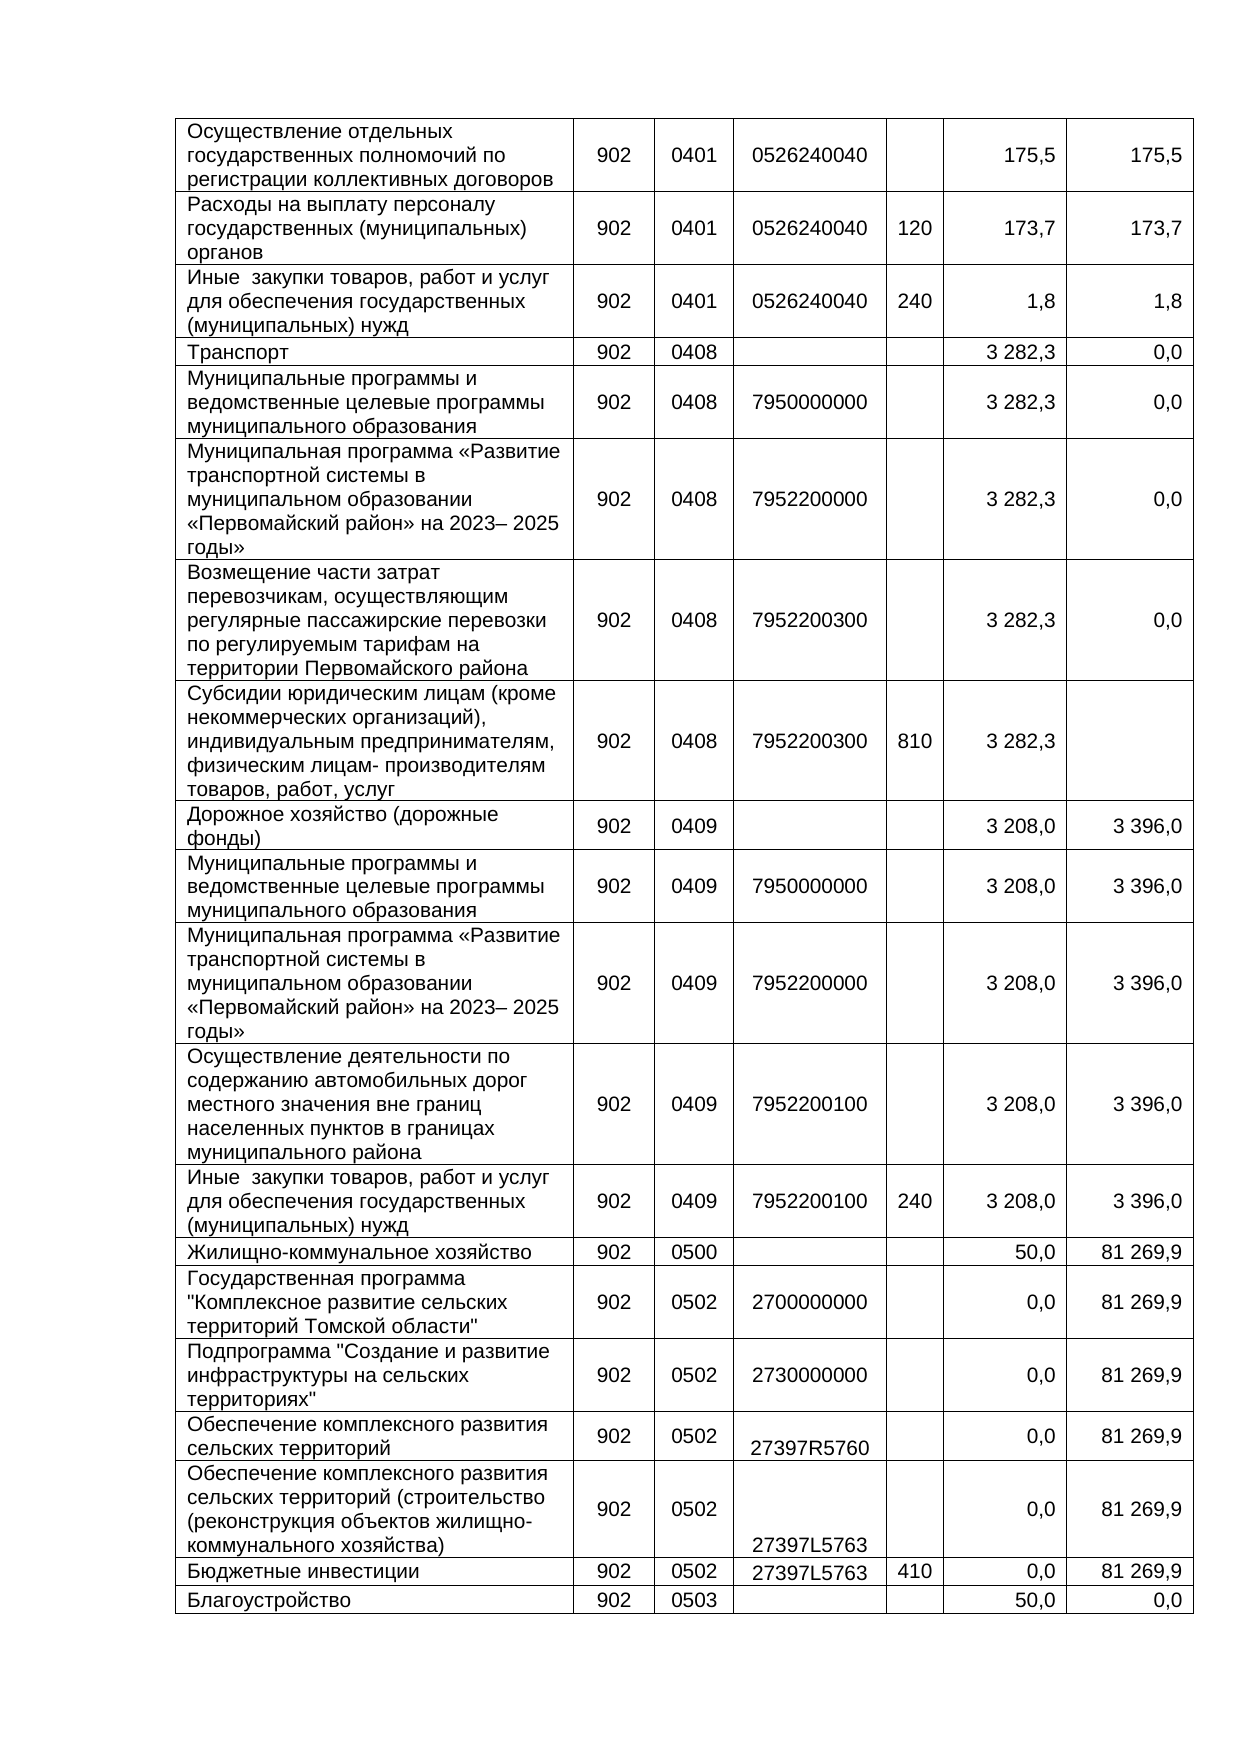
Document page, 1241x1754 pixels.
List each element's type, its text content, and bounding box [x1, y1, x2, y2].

table_cell Благоустройство [176, 1586, 573, 1613]
table_cell 902 [574, 681, 654, 800]
table_cell 902 [574, 439, 654, 559]
table_cell 902 [574, 1044, 654, 1164]
table_cell 3 282,3 [944, 338, 1066, 365]
table_cell 902 [574, 1586, 654, 1613]
table_cell 3 396,0 [1067, 1165, 1193, 1237]
table_cell 902 [574, 366, 654, 438]
table_cell 0,0 [944, 1558, 1066, 1585]
table_cell [887, 1266, 943, 1338]
table_cell [887, 1412, 943, 1460]
table_cell 0,0 [944, 1266, 1066, 1338]
table_cell 0408 [655, 366, 733, 438]
table_cell 7952200000 [734, 439, 886, 559]
table_cell [887, 338, 943, 365]
table_cell 0526240040 [734, 119, 886, 191]
table_cell 902 [574, 192, 654, 264]
table_cell [887, 1238, 943, 1265]
table_cell Муниципальная программа «Развитие транспортной системы в муниципальном образовании «Первомайский район» на 2023– 2025 годы» [176, 439, 573, 559]
table_cell [887, 850, 943, 922]
table_cell [887, 439, 943, 559]
table_cell 0502 [655, 1339, 733, 1411]
table_cell 902 [574, 1412, 654, 1460]
table_cell 0,0 [1067, 366, 1193, 438]
table_cell 3 208,0 [944, 923, 1066, 1043]
table_cell 2730000000 [734, 1339, 886, 1411]
table_cell 902 [574, 119, 654, 191]
table_cell Жилищно-коммунальное хозяйство [176, 1238, 573, 1265]
table_cell 50,0 [944, 1586, 1066, 1613]
table_cell 1,8 [944, 265, 1066, 337]
table_cell 175,5 [944, 119, 1066, 191]
table_cell 7952200300 [734, 560, 886, 679]
table_cell Субсидии юридическим лицам (кроме некоммерческих организаций), индивидуальным предпринимателям, физическим лицам- производителям товаров, работ, услуг [176, 681, 573, 800]
table_cell Иные закупки товаров, работ и услуг для обеспечения государственных (муниципальных) нужд [176, 1165, 573, 1237]
table_cell 0,0 [1067, 439, 1193, 559]
table_cell 7952200100 [734, 1165, 886, 1237]
table_cell 175,5 [1067, 119, 1193, 191]
table_cell 2700000000 [734, 1266, 886, 1338]
table_cell 902 [574, 265, 654, 337]
table_cell 7952200300 [734, 681, 886, 800]
table_cell 27397R5760 [734, 1412, 886, 1460]
table_cell 0500 [655, 1238, 733, 1265]
table_cell 3 282,3 [944, 560, 1066, 679]
table_cell 1,8 [1067, 265, 1193, 337]
table_cell Возмещение части затрат перевозчикам, осуществляющим регулярные пассажирские перевозки по регулируемым тарифам на территории Первомайского района [176, 560, 573, 679]
table_cell 0408 [655, 681, 733, 800]
table_cell 0,0 [1067, 338, 1193, 365]
table_cell 81 269,9 [1067, 1461, 1193, 1557]
table_cell 0409 [655, 923, 733, 1043]
table_cell 0502 [655, 1412, 733, 1460]
table_cell 3 396,0 [1067, 1044, 1193, 1164]
table_cell [1067, 681, 1193, 800]
table_cell 3 208,0 [944, 1044, 1066, 1164]
table_cell 173,7 [944, 192, 1066, 264]
table_cell 902 [574, 1165, 654, 1237]
table_cell 3 282,3 [944, 681, 1066, 800]
table_cell 0408 [655, 439, 733, 559]
table_cell 902 [574, 1461, 654, 1557]
table_cell 81 269,9 [1067, 1238, 1193, 1265]
table_cell Муниципальные программы и ведомственные целевые программы муниципального образования [176, 366, 573, 438]
table_cell 0,0 [1067, 1586, 1193, 1613]
table_cell 902 [574, 1266, 654, 1338]
table_cell 0408 [655, 338, 733, 365]
table_cell [887, 1339, 943, 1411]
table_cell 3 396,0 [1067, 923, 1193, 1043]
table_cell 3 396,0 [1067, 801, 1193, 849]
table_cell 0408 [655, 560, 733, 679]
table_cell [887, 1044, 943, 1164]
table_cell [887, 801, 943, 849]
table_cell 3 208,0 [944, 850, 1066, 922]
table_cell Муниципальная программа «Развитие транспортной системы в муниципальном образовании «Первомайский район» на 2023– 2025 годы» [176, 923, 573, 1043]
table_cell Осуществление отдельных государственных полномочий по регистрации коллективных договоров [176, 119, 573, 191]
table_cell [734, 1238, 886, 1265]
table_cell 81 269,9 [1067, 1412, 1193, 1460]
table_cell 0,0 [944, 1412, 1066, 1460]
table_cell 0502 [655, 1266, 733, 1338]
table_cell 0409 [655, 801, 733, 849]
table_cell 0503 [655, 1586, 733, 1613]
table_cell Обеспечение комплексного развития сельских территорий (строительство (реконструкция объектов жилищно-коммунального хозяйства) [176, 1461, 573, 1557]
table_cell 0401 [655, 265, 733, 337]
table_cell [734, 801, 886, 849]
table_cell 410 [887, 1558, 943, 1585]
table_cell Дорожное хозяйство (дорожные фонды) [176, 801, 573, 849]
table_cell 902 [574, 850, 654, 922]
table_cell Осуществление деятельности по содержанию автомобильных дорог местного значения вне границ населенных пунктов в границах муниципального района [176, 1044, 573, 1164]
table_cell 50,0 [944, 1238, 1066, 1265]
table_cell 7950000000 [734, 366, 886, 438]
table_cell 3 282,3 [944, 366, 1066, 438]
table_cell 810 [887, 681, 943, 800]
table_cell 902 [574, 1238, 654, 1265]
table_cell Иные закупки товаров, работ и услуг для обеспечения государственных (муниципальных) нужд [176, 265, 573, 337]
table_cell 902 [574, 801, 654, 849]
table_cell [887, 366, 943, 438]
table_cell [887, 1461, 943, 1557]
table_cell Транспорт [176, 338, 573, 365]
table_cell 81 269,9 [1067, 1266, 1193, 1338]
table_cell 0502 [655, 1558, 733, 1585]
table_cell Обеспечение комплексного развития сельских территорий [176, 1412, 573, 1460]
table_cell 0401 [655, 192, 733, 264]
table_cell 27397L5763 [734, 1461, 886, 1557]
table_cell [734, 338, 886, 365]
table_cell 0409 [655, 1044, 733, 1164]
table_cell 0,0 [944, 1461, 1066, 1557]
table_cell [887, 119, 943, 191]
table_cell Бюджетные инвестиции [176, 1558, 573, 1585]
table_cell Подпрограмма "Создание и развитие инфраструктуры на сельских территориях" [176, 1339, 573, 1411]
table_cell 173,7 [1067, 192, 1193, 264]
table_cell [887, 1586, 943, 1613]
table_cell 3 282,3 [944, 439, 1066, 559]
table_cell 7950000000 [734, 850, 886, 922]
table_cell 0,0 [1067, 560, 1193, 679]
table_cell 7952200000 [734, 923, 886, 1043]
table_cell 81 269,9 [1067, 1558, 1193, 1585]
table_cell Расходы на выплату персоналу государственных (муниципальных) органов [176, 192, 573, 264]
table_cell [887, 560, 943, 679]
table_cell 81 269,9 [1067, 1339, 1193, 1411]
table_cell 0502 [655, 1461, 733, 1557]
table_cell 0401 [655, 119, 733, 191]
table_cell Государственная программа "Комплексное развитие сельских территорий Томской области" [176, 1266, 573, 1338]
table_cell 902 [574, 1558, 654, 1585]
table_cell 27397L5763 [734, 1558, 886, 1585]
table_cell 3 396,0 [1067, 850, 1193, 922]
table_cell 0526240040 [734, 265, 886, 337]
table_cell 902 [574, 560, 654, 679]
table_cell [734, 1586, 886, 1613]
table_cell 0409 [655, 850, 733, 922]
table_cell 7952200100 [734, 1044, 886, 1164]
table_cell [887, 923, 943, 1043]
table_cell 240 [887, 1165, 943, 1237]
table_cell 0,0 [944, 1339, 1066, 1411]
table_cell Муниципальные программы и ведомственные целевые программы муниципального образования [176, 850, 573, 922]
table_cell 902 [574, 1339, 654, 1411]
table_cell 120 [887, 192, 943, 264]
table_cell 0526240040 [734, 192, 886, 264]
table_cell 0409 [655, 1165, 733, 1237]
table_cell 902 [574, 923, 654, 1043]
table_cell 240 [887, 265, 943, 337]
table_cell 3 208,0 [944, 1165, 1066, 1237]
table_cell 902 [574, 338, 654, 365]
table_cell 3 208,0 [944, 801, 1066, 849]
